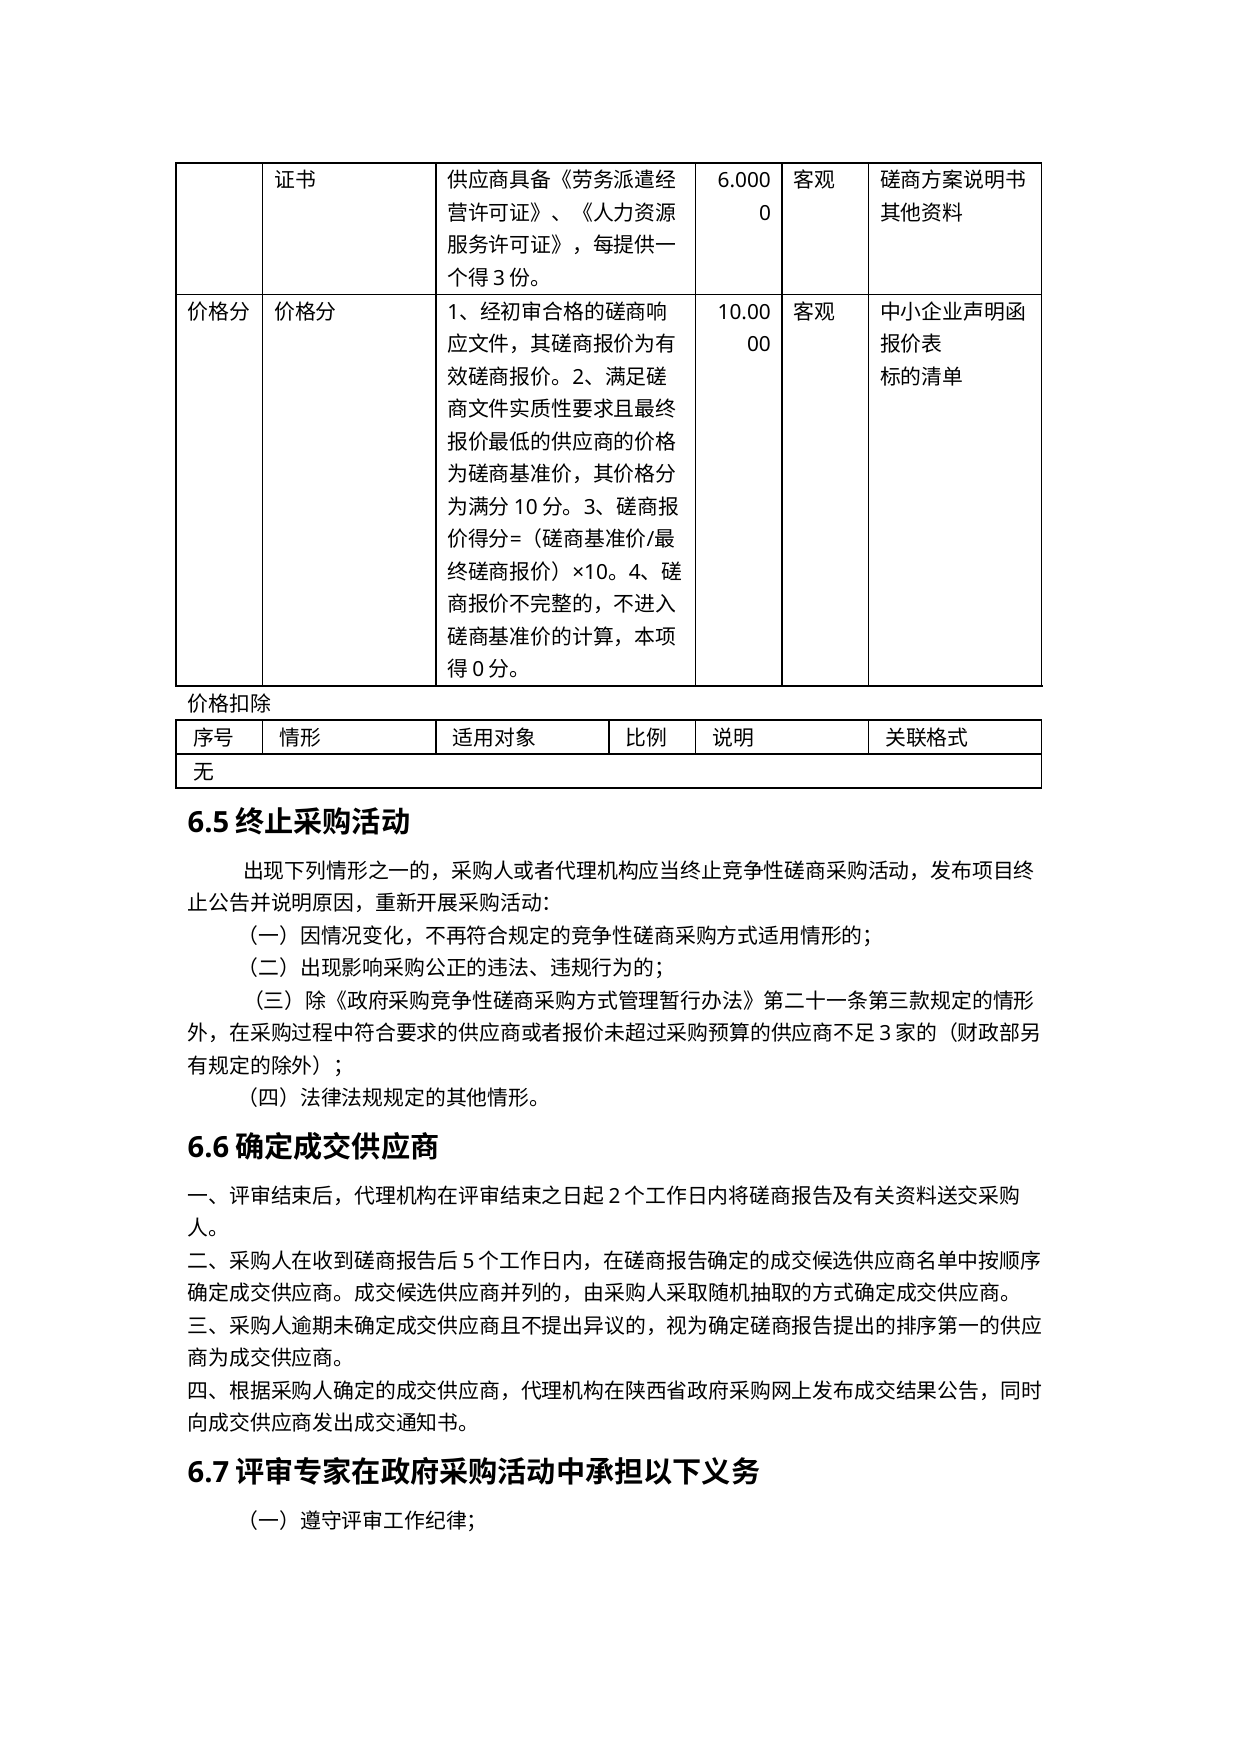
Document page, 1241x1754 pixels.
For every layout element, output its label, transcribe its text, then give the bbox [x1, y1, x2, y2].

table_header 情形 [263, 721, 435, 753]
text 四、根据采购人确定的成交供应商，代理机构在陕西省政府采购网上发布成交结果公告，同时向成交供应商发出成交通知书。 [187, 1374, 1053, 1439]
table_cell 价格分 [263, 295, 435, 685]
text 出现下列情形之一的，采购人或者代理机构应当终止竞争性磋商采购活动，发布项目终止公告并说明原因，重新开展采购活动： [187, 854, 1053, 919]
text 6.6确定成交供应商 [187, 1114, 1053, 1179]
text 一、评审结束后，代理机构在评审结束之日起2个工作日内将磋商报告及有关资料送交采购人。 [187, 1179, 1053, 1244]
text 三、采购人逾期未确定成交供应商且不提出异议的，视为确定磋商报告提出的排序第一的供应商为成交供应商。 [187, 1309, 1053, 1374]
table_cell 中小企业声明函 报价表 标的清单 [869, 295, 1041, 685]
table_header 适用对象 [437, 721, 608, 753]
table_cell 供应商具备《劳务派遣经营许可证》、《人力资源服务许可证》，每提供一个得3份。 [437, 164, 695, 293]
table_cell 1、经初审合格的磋商响应文件，其磋商报价为有效磋商报价。2、满足磋商文件实质性要求且最终报价最低的供应商的价格为磋商基准价，其价格分为满分10分。3、磋商报价得分=（磋商基准价/最终磋商报价）×10。4、磋商报价不完整的，不进入磋商基准价的计算，本项得0分。 [437, 295, 695, 685]
text （四）法律法规规定的其他情形。 [187, 1081, 1053, 1114]
table_cell 客观 [783, 164, 868, 293]
table_header 说明 [696, 721, 868, 753]
table_cell 价格分 [177, 295, 262, 685]
text （一）遵守评审工作纪律； [187, 1504, 1053, 1536]
table_cell 10.0000 [696, 295, 781, 685]
text （三）除《政府采购竞争性磋商采购方式管理暂行办法》第二十一条第三款规定的情形外，在采购过程中符合要求的供应商或者报价未超过采购预算的供应商不足3家的（财政部另有规定的除外）； [187, 984, 1053, 1081]
text 6.5终止采购活动 [187, 789, 1053, 854]
text 6.7评审专家在政府采购活动中承担以下义务 [187, 1439, 1053, 1504]
table_header 比例 [610, 721, 695, 753]
table_cell 6.0000 [696, 164, 781, 293]
table_header 关联格式 [869, 721, 1041, 753]
text 二、采购人在收到磋商报告后5个工作日内，在磋商报告确定的成交候选供应商名单中按顺序确定成交供应商。成交候选供应商并列的，由采购人采取随机抽取的方式确定成交供应商。 [187, 1244, 1053, 1309]
table_cell 磋商方案说明书 其他资料 [869, 164, 1041, 293]
table_header 序号 [177, 721, 262, 753]
table_cell 客观 [783, 295, 868, 685]
text （一）因情况变化，不再符合规定的竞争性磋商采购方式适用情形的； [187, 919, 1053, 951]
table_cell 无 [177, 755, 1041, 787]
text 价格扣除 [187, 687, 1053, 719]
table_cell 证书 [263, 164, 435, 293]
text （二）出现影响采购公正的违法、违规行为的； [187, 951, 1053, 984]
